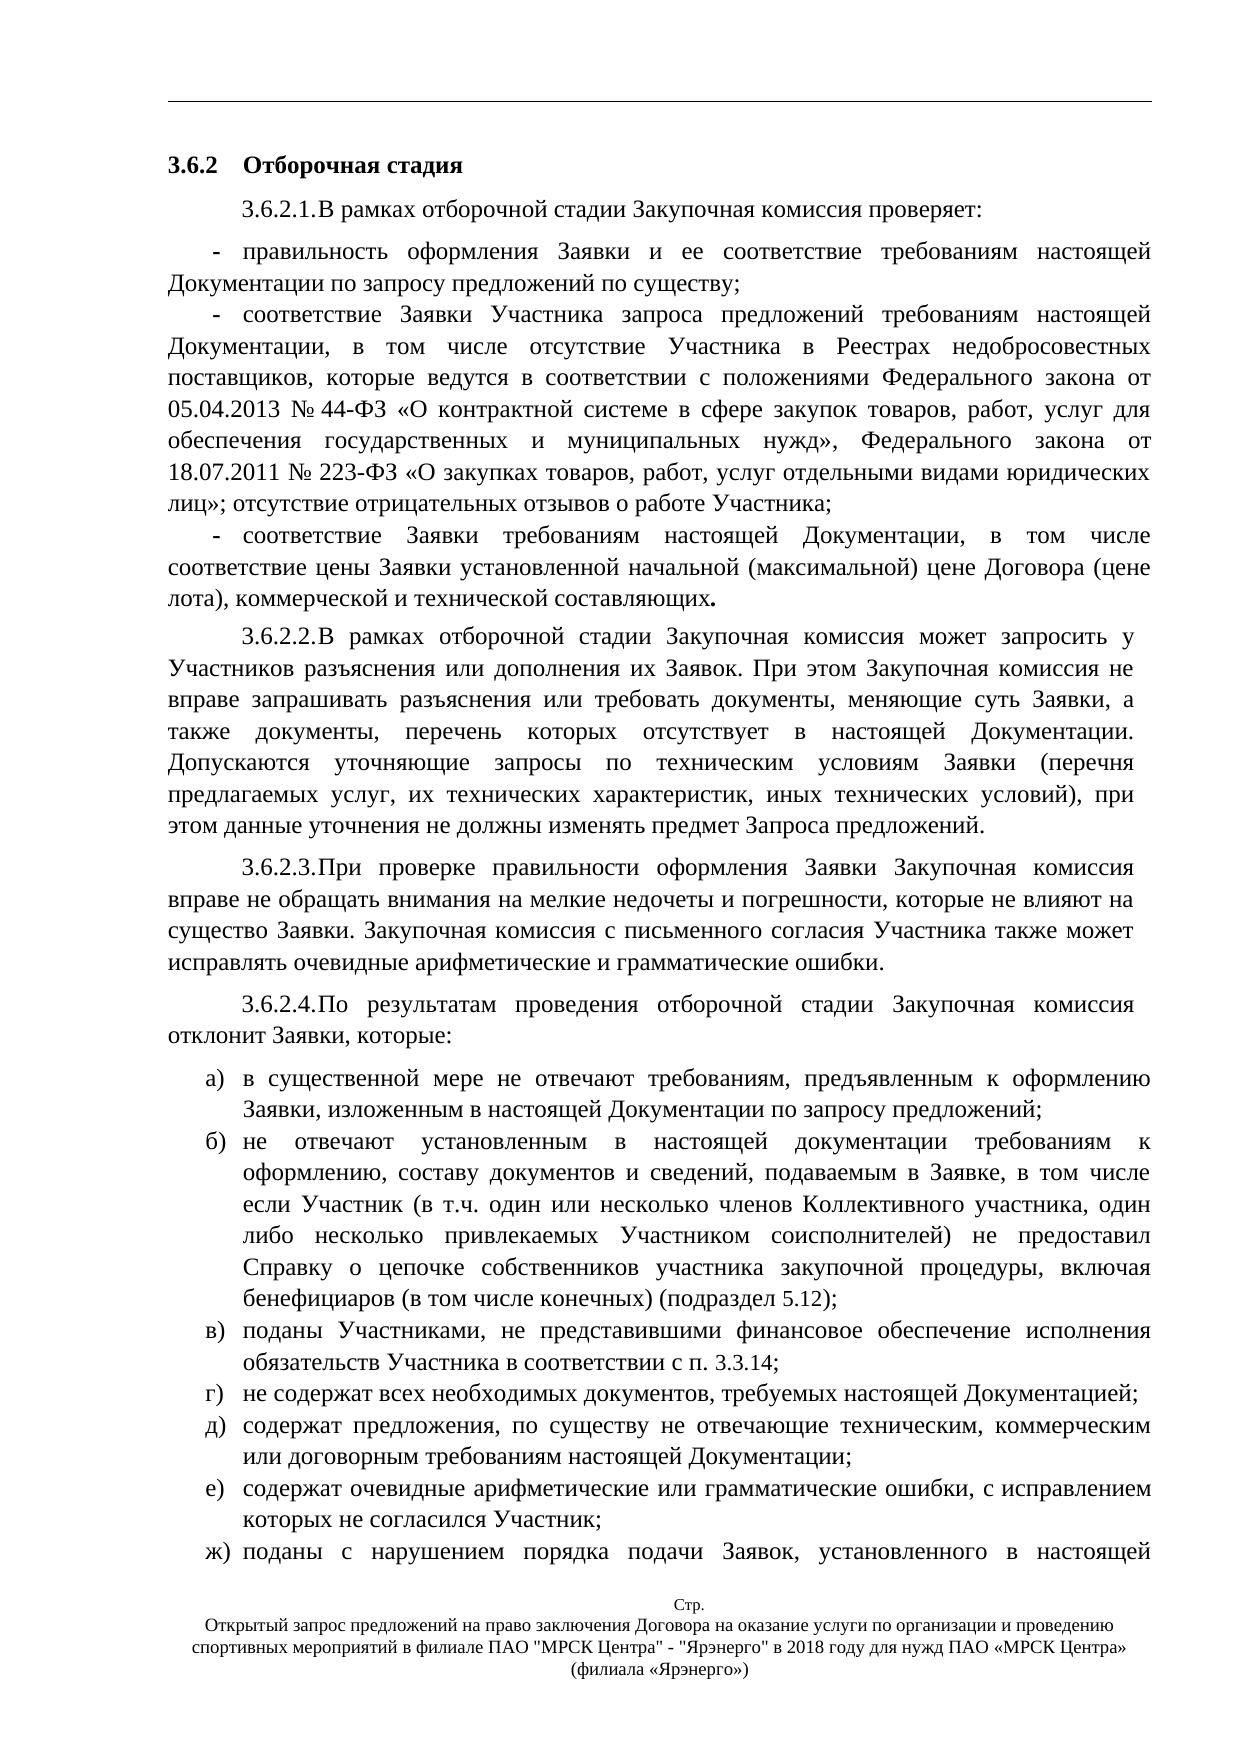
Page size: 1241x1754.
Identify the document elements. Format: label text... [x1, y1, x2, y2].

list В рамках отборочной стадии Закупочная комиссия может запросить у Участников разъяснения или дополнения их Заявок. При этом Закупочная комиссия не вправе запрашивать разъяснения или требовать документы, меняющие суть Заявки, а также документы, перечень которых отсутствует в настоящей Документации. Допускаются уточняющие запросы по техническим условиям Заявки (перечня предлагаемых услуг, их технических характеристик, иных технических условий), при этом данные уточнения не должны изменять предмет Запроса предложений. [168, 621, 1135, 839]
list не содержат всех необходимых документов, требуемых настоящей Документацией; [205, 1378, 1152, 1407]
list соответствие Заявки требованиям настоящей Документации, в том числе соответствие цены Заявки установленной начальной (максимальной) цене Договора (цене лота), коммерческой и технической составляющих. [168, 520, 1152, 612]
list поданы Участниками, не представившими финансовое обеспечение исполнения обязательств Участника в соответствии с п. 3.3.14; [205, 1315, 1152, 1375]
subtitle Отборочная стадия [168, 150, 1152, 179]
list в существенной мере не отвечают требованиям, предъявленным к оформлению Заявки, изложенным в настоящей Документации по запросу предложений; [205, 1063, 1152, 1123]
list По результатам проведения отборочной стадии Закупочная комиссия отклонит Заявки, которые: [168, 989, 1135, 1049]
list правильность оформления Заявки и ее соответствие требованиям настоящей Документации по запросу предложений по существу; [168, 236, 1152, 296]
list соответствие Заявки Участника запроса предложений требованиям настоящей Документации, в том числе отсутствие Участника в Реестрах недобросовестных поставщиков, которые ведутся в соответствии с положениями Федерального закона от 05.04.2013 № 44-ФЗ «О контрактной системе в сфере закупок товаров, работ, услуг для обеспечения государственных и муниципальных нужд», Федерального закона от 18.07.2011 № 223-ФЗ «О закупках товаров, работ, услуг отдельными видами юридических лиц»; отсутствие отрицательных отзывов о работе Участника; [168, 299, 1152, 517]
list При проверке правильности оформления Заявки Закупочная комиссия вправе не обращать внимания на мелкие недочеты и погрешности, которые не влияют на существо Заявки. Закупочная комиссия с письменного согласия Участника также может исправлять очевидные арифметические и грамматические ошибки. [168, 852, 1135, 976]
list В рамках отборочной стадии Закупочная комиссия проверяет: [168, 194, 1135, 223]
list содержат очевидные арифметические или грамматические ошибки, с исправлением которых не согласился Участник; [205, 1473, 1152, 1533]
list не отвечают установленным в настоящей документации требованиям к оформлению, составу документов и сведений, подаваемым в Заявке, в том числе если Участник (в т.ч. один или несколько членов Коллективного участника, один либо несколько привлекаемых Участником соисполнителей) не предоставил Справку о цепочке собственников участника закупочной процедуры, включая бенефициаров (в том числе конечных) (подраздел 5.12); [205, 1126, 1152, 1312]
list содержат предложения, по существу не отвечающие техническим, коммерческим или договорным требованиям настоящей Документации; [205, 1410, 1152, 1470]
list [205, 1536, 1152, 1565]
